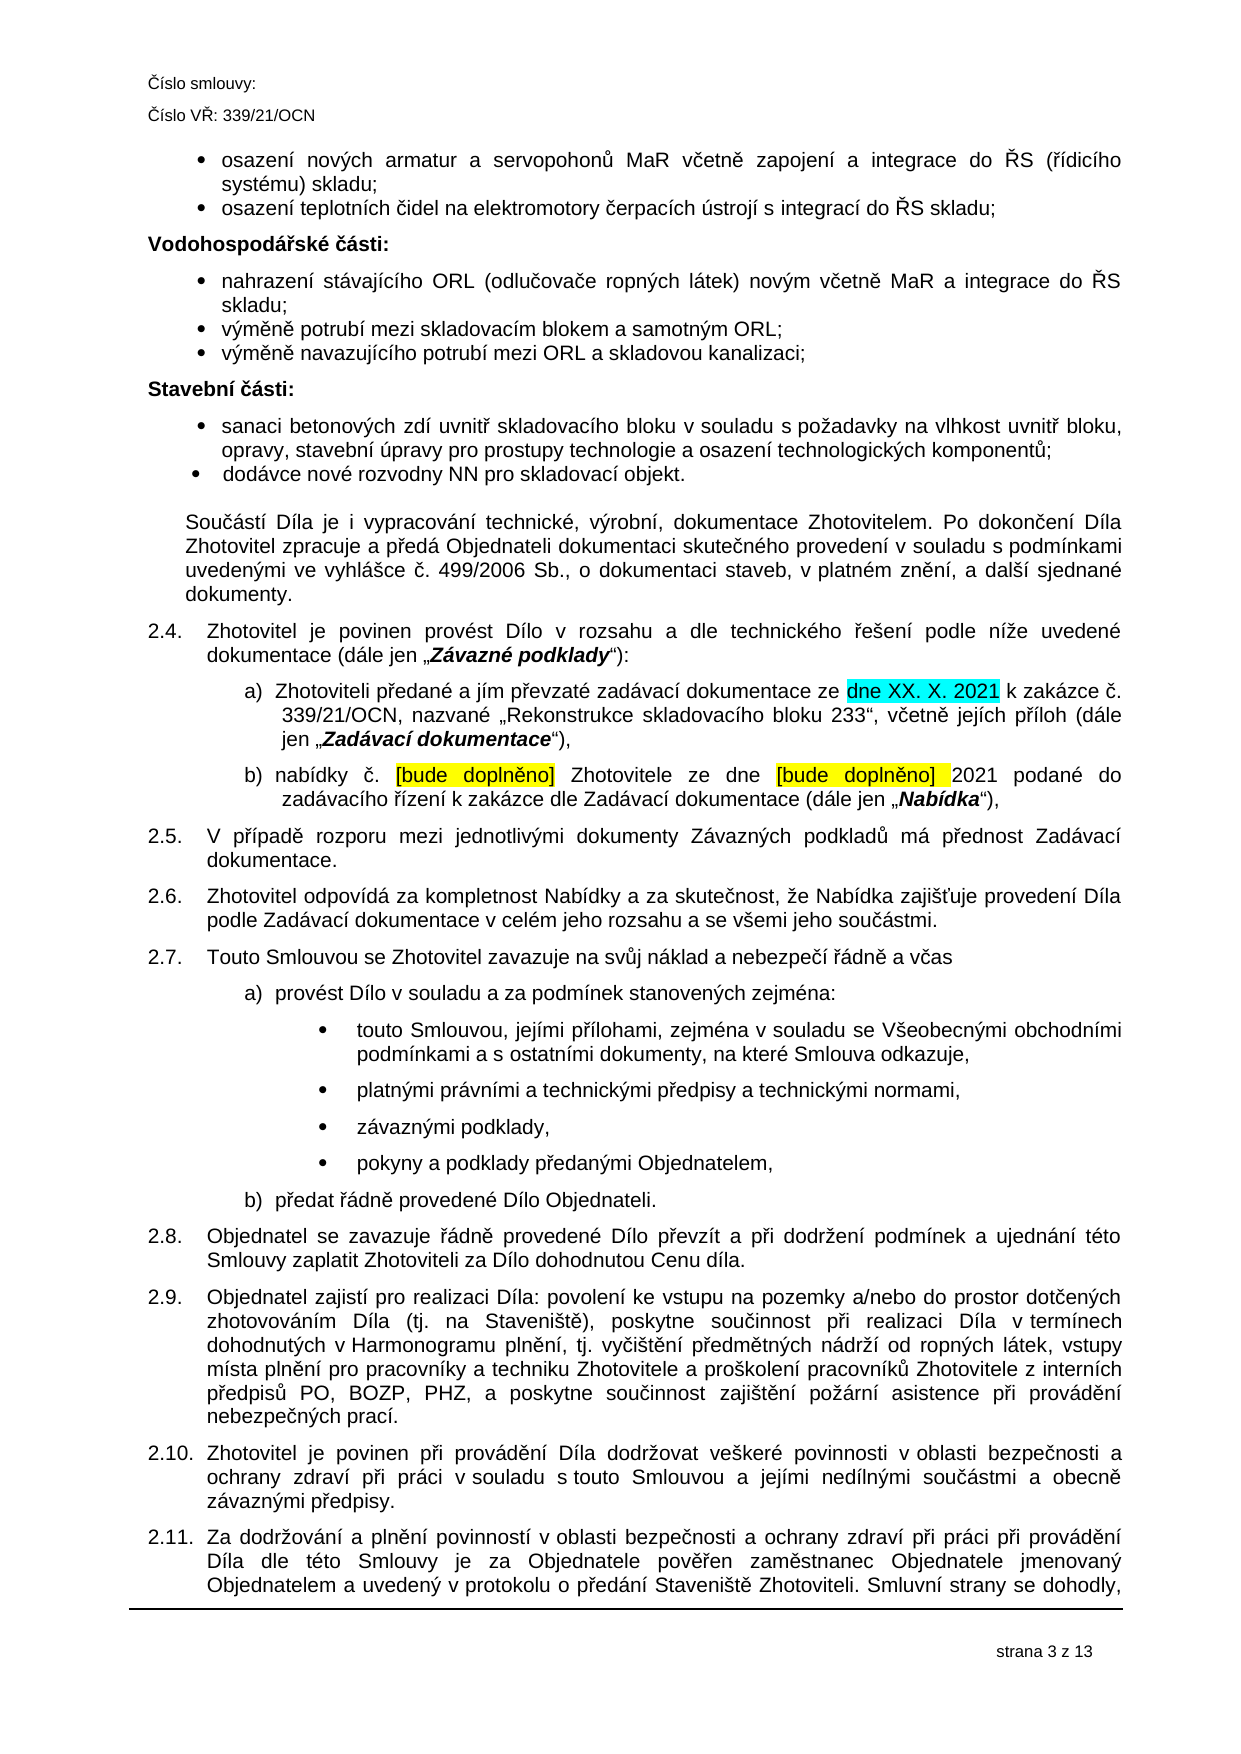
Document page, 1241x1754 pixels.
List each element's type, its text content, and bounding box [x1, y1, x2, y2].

list nabídky č. [bude doplněno] Zhotovitele ze dne [bude doplněno] 2021 podané do zadávacího řízení k zakázce dle Zadávací dokumentace (dále jen „Nabídka“), [244, 763, 1122, 811]
list předat řádně provedené Dílo Objednateli. [244, 1188, 1122, 1212]
list výměně navazujícího potrubí mezi ORL a skladovou kanalizaci; [198, 341, 1122, 365]
list výměně potrubí mezi skladovacím blokem a samotným ORL; [198, 317, 1122, 341]
text Stavební části: [148, 377, 1122, 401]
text Objednatel zajistí pro realizaci Díla: povolení ke vstupu na pozemky a/nebo do prostor dotčených zhotovováním Díla (tj. na Staveniště), poskytne součinnost při realizaci Díla v termínech dohodnutých v Harmonogramu plnění, tj. vyčištění předmětných nádrží od ropných látek, vstupy místa plnění pro pracovníky a techniku Zhotovitele a proškolení pracovníků Zhotovitele z interních předpisů PO, BOZP, PHZ, a poskytne součinnost zajištění požární asistence při provádění nebezpečných prací. [148, 1284, 1122, 1428]
text Touto Smlouvou se Zhotovitel zavazuje na svůj náklad a nebezpečí řádně a včas [148, 944, 1122, 968]
text Objednatel se zavazuje řádně provedené Dílo převzít a při dodržení podmínek a ujednání této Smlouvy zaplatit Zhotoviteli za Dílo dohodnutou Cenu díla. [148, 1224, 1122, 1272]
text Zhotovitel odpovídá za kompletnost Nabídky a za skutečnost, že Nabídka zajišťuje provedení Díla podle Zadávací dokumentace v celém jeho rozsahu a se všemi jeho součástmi. [148, 884, 1122, 932]
text Zhotovitel je povinen při provádění Díla dodržovat veškeré povinnosti v oblasti bezpečnosti a ochrany zdraví při práci v souladu s touto Smlouvou a jejími nedílnými součástmi a obecně závaznými předpisy. [148, 1441, 1122, 1513]
text Vodohospodářské části: [148, 232, 1122, 256]
list osazení teplotních čidel na elektromotory čerpacích ústrojí s integrací do ŘS skladu; [198, 196, 1122, 220]
list platnými právními a technickými předpisy a technickými normami, [319, 1078, 1122, 1102]
list dodávce nové rozvodny NN pro skladovací objekt. [192, 462, 1122, 486]
list osazení nových armatur a servopohonů MaR včetně zapojení a integrace do ŘS (řídicího systému) skladu; [198, 148, 1122, 196]
text Zhotovitel je povinen provést Dílo v rozsahu a dle technického řešení podle níže uvedené dokumentace (dále jen „Závazné podklady“): [148, 618, 1122, 666]
list touto Smlouvou, jejími přílohami, zejména v souladu se Všeobecnými obchodními podmínkami a s ostatními dokumenty, na které Smlouva odkazuje, [319, 1017, 1122, 1066]
list Zhotoviteli předané a jím převzaté zadávací dokumentace ze dne XX. X. 2021 k zakázce č. 339/21/OCN, nazvané „Rekonstrukce skladovacího bloku 233“, včetně jejích příloh (dále jen „Zadávací dokumentace“), [244, 679, 1122, 751]
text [148, 1525, 1122, 1597]
list nahrazení stávajícího ORL (odlučovače ropných látek) novým včetně MaR a integrace do ŘS skladu; [198, 269, 1122, 317]
list závaznými podklady, [319, 1114, 1122, 1139]
text V případě rozporu mezi jednotlivými dokumenty Závazných podkladů má přednost Zadávací dokumentace. [148, 824, 1122, 872]
list pokyny a podklady předanými Objednatelem, [319, 1151, 1122, 1175]
list sanaci betonových zdí uvnitř skladovacího bloku v souladu s požadavky na vlhkost uvnitř bloku, opravy, stavební úpravy pro prostupy technologie a osazení technologických komponentů; [198, 414, 1122, 462]
text Součástí Díla je i vypracování technické, výrobní, dokumentace Zhotovitelem. Po dokončení Díla Zhotovitel zpracuje a předá Objednateli dokumentaci skutečného provedení v souladu s podmínkami uvedenými ve vyhlášce č. 499/2006 Sb., o dokumentaci staveb, v platném znění, a další sjednané dokumenty. [185, 510, 1122, 606]
list provést Dílo v souladu a za podmínek stanovených zejména: [244, 981, 1122, 1005]
